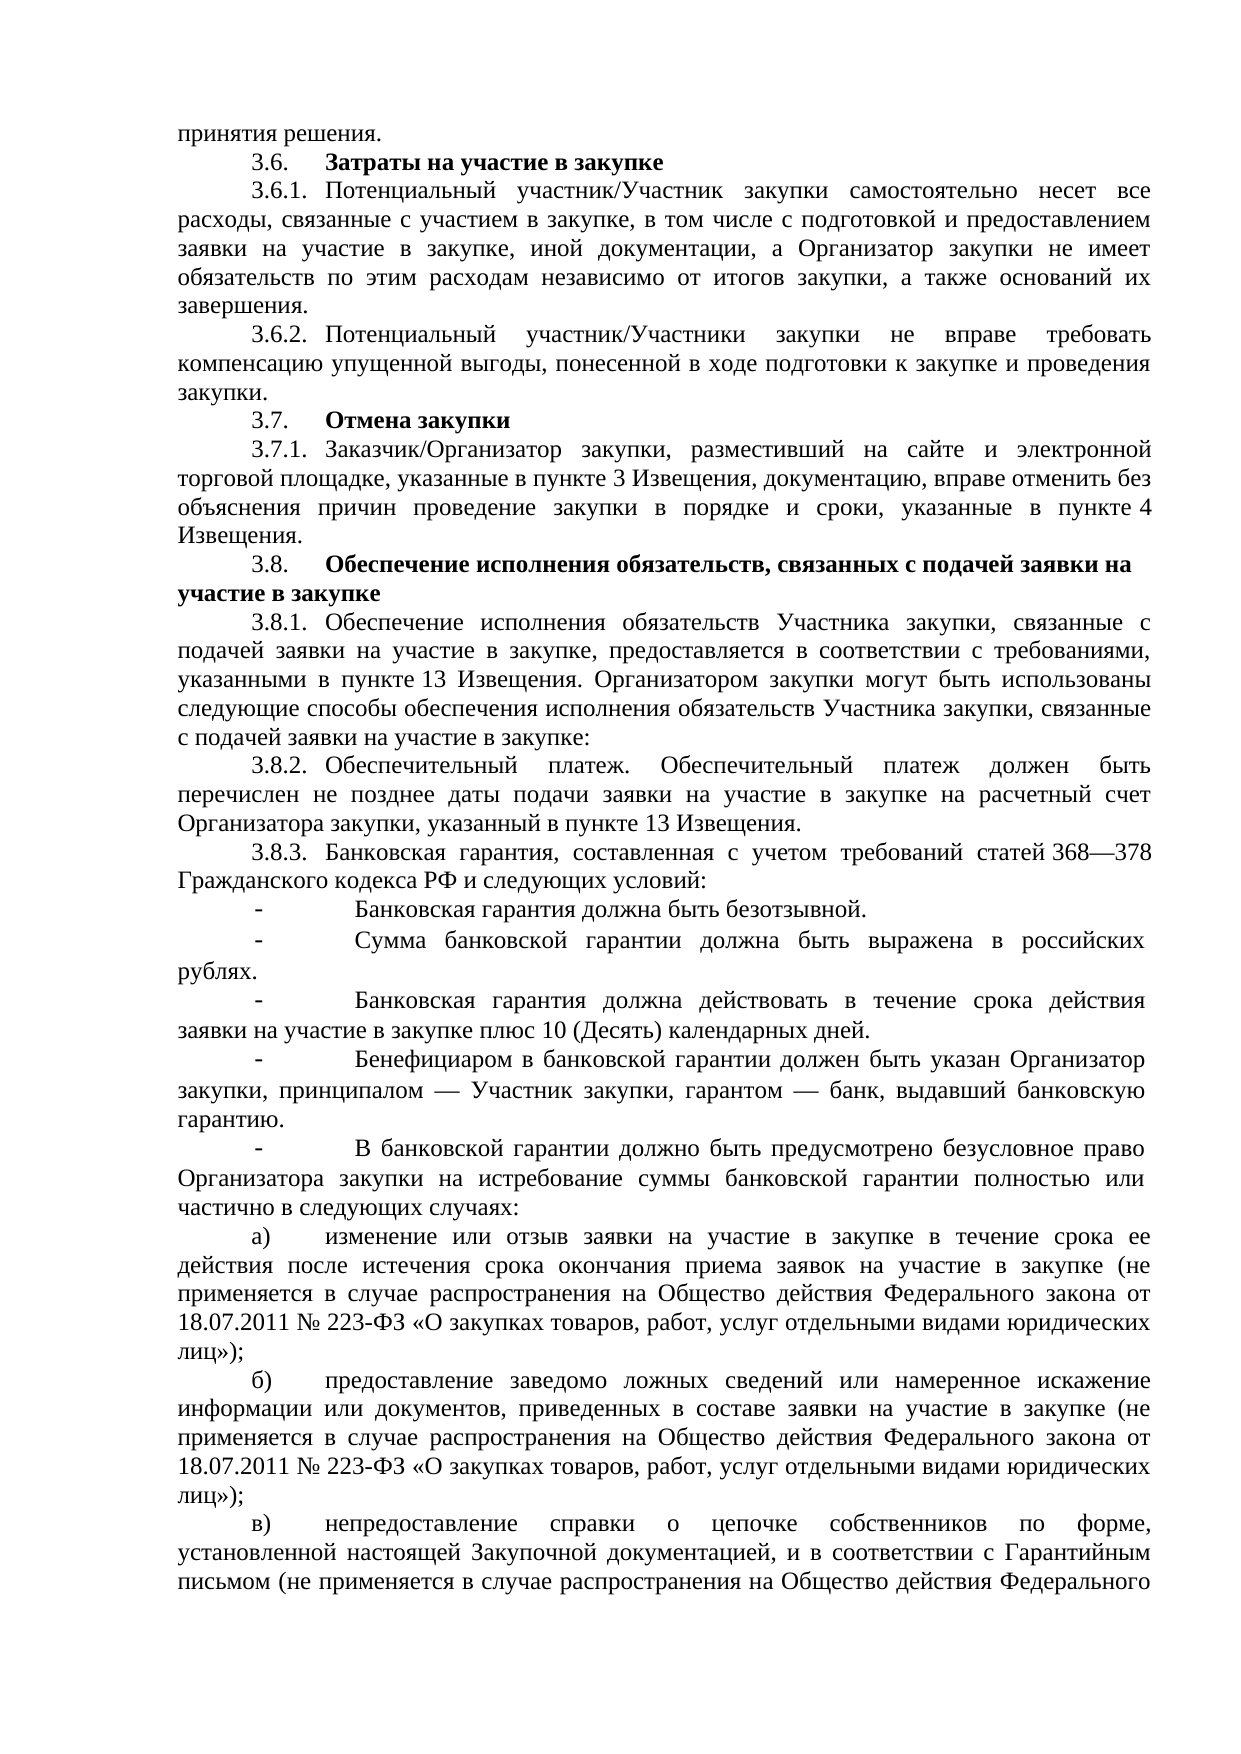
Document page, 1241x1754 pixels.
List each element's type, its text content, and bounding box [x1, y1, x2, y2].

list Банковская гарантия должна быть безотзывной. [177, 894, 1146, 925]
list Банковская гарантия, составленная с учетом требований статей 368—378 Гражданского кодекса РФ и следующих условий: [177, 837, 1152, 894]
list Потенциальный участник/Участник закупки самостоятельно несет все расходы, связанные с участием в закупке, в том числе с подготовкой и предоставлением заявки на участие в закупке, иной документации, а Организатор закупки не имеет обязательств по этим расходам независимо от итогов закупки, а также оснований их завершения. [177, 176, 1152, 319]
list Затраты на участие в закупке [177, 147, 1152, 176]
list Бенефициаром в банковской гарантии должен быть указан Организатор закупки, принципалом — Участник закупки, гарантом — банк, выдавший банковскую гарантию. [177, 1044, 1146, 1133]
list Обеспечение исполнения обязательств Участника закупки, связанные с подачей заявки на участие в закупке, предоставляется в соответствии с требованиями, указанными в пункте 13 Извещения. Организатором закупки могут быть использованы следующие способы обеспечения исполнения обязательств Участника закупки, связанные с подачей заявки на участие в закупке: [177, 607, 1152, 751]
list Обеспечительный платеж. Обеспечительный платеж должен быть перечислен не позднее даты подачи заявки на участие в закупке на расчетный счет Организатора закупки, указанный в пункте 13 Извещения. [177, 751, 1152, 837]
list Банковская гарантия должна действовать в течение срока действия заявки на участие в закупке плюс 10 (Десять) календарных дней. [177, 985, 1146, 1044]
list Сумма банковской гарантии должна быть выражена в российских рублях. [177, 925, 1146, 985]
list Обеспечение исполнения обязательств, связанных с подачей заявки на участие в закупке [177, 549, 1152, 607]
list предоставление заведомо ложных сведений или намеренное искажение информации или документов, приведенных в составе заявки на участие в закупке (не применяется в случае распространения на Общество действия Федерального закона от 18.07.2011 № 223-ФЗ «О закупках товаров, работ, услуг отдельными видами юридических лиц»); [177, 1365, 1152, 1508]
list изменение или отзыв заявки на участие в закупке в течение срока ее действия после истечения срока окончания приема заявок на участие в закупке (не применяется в случае распространения на Общество действия Федерального закона от 18.07.2011 № 223-ФЗ «О закупках товаров, работ, услуг отдельными видами юридических лиц»); [177, 1221, 1152, 1365]
list Заказчик/Организатор закупки, разместивший на сайте и электронной торговой площадке, указанные в пункте 3 Извещения, документацию, вправе отменить без объяснения причин проведение закупки в порядке и сроки, указанные в пункте 4 Извещения. [177, 434, 1152, 549]
list Потенциальный участник/Участники закупки не вправе требовать компенсацию упущенной выгоды, понесенной в ходе подготовки к закупке и проведения закупки. [177, 319, 1152, 406]
list Отмена закупки [177, 406, 1152, 434]
list В банковской гарантии должно быть предусмотрено безусловное право Организатора закупки на истребование суммы банковской гарантии полностью или частично в следующих случаях: [177, 1133, 1146, 1221]
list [177, 118, 1152, 147]
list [177, 1508, 1152, 1595]
